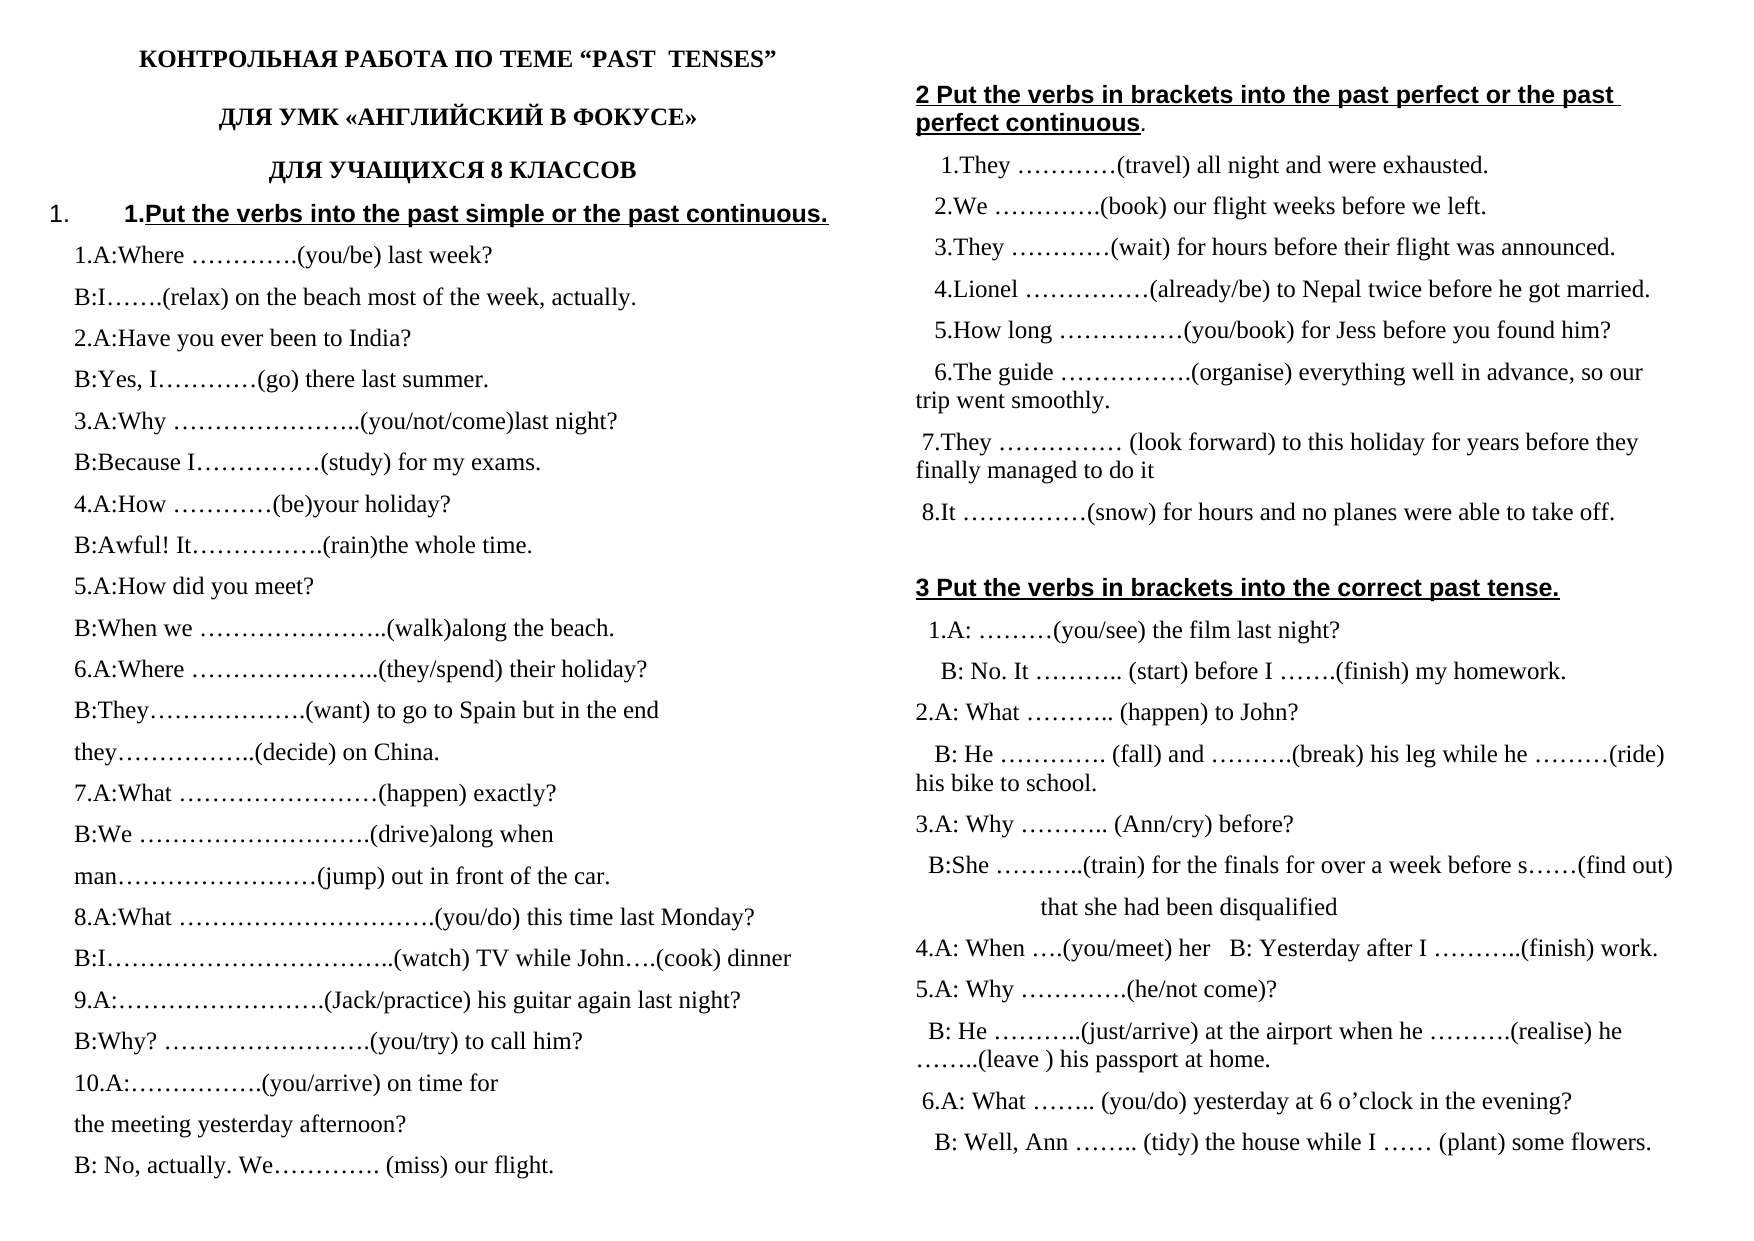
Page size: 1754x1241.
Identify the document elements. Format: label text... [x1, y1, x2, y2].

text ДЛЯ УЧАЩИХСЯ 8 КЛАССОВ [74, 143, 842, 187]
text 7.They …………… (look forward) to this holiday for years before they finally managed to do it [915, 427, 1683, 484]
text 5.A: Why ………….(he/not come)? [915, 974, 1683, 1003]
text B:She ………..(train) for the finals for over a week before s……(find out) [915, 850, 1683, 879]
text B: Well, Ann …….. (tidy) the house while I …… (plant) some flowers. [915, 1127, 1683, 1156]
text 1.A:Where ………….(you/be) last week? [74, 241, 842, 269]
text 3.They …………(wait) for hours before their flight was announced. [915, 232, 1683, 261]
text B:I…….(relax) on the beach most of the week, actually. [74, 282, 842, 311]
text 7.A:What ……………………(happen) exactly? [74, 778, 842, 807]
text 10.A:…………….(you/arrive) on time for [74, 1068, 842, 1096]
text 4.A:How …………(be)your holiday? [74, 489, 842, 517]
text B:They……………….(want) to go to Spain but in the end [74, 695, 842, 724]
text B:I……………………………..(watch) TV while John….(cook) dinner [74, 943, 842, 972]
text B: No. It ……….. (start) before I …….(finish) my homework. [915, 656, 1683, 685]
text B: He …………. (fall) and ……….(break) his leg while he ………(ride) his bike to school. [915, 739, 1683, 796]
text 4.A: When ….(you/meet) her B: Yesterday after I ………..(finish) work. [915, 933, 1683, 962]
text B:When we …………………..(walk)along the beach. [74, 613, 842, 641]
text 3.A:Why …………………..(you/not/come)last night? [74, 406, 842, 435]
text 3 Put the verbs in brackets into the correct past tense. [915, 573, 1683, 602]
text B:Yes, I…………(go) there last summer. [74, 364, 842, 393]
text 2 Put the verbs in brackets into the past perfect or the past perfect continuous. [915, 80, 1683, 137]
text 2.A: What ……….. (happen) to John? [915, 697, 1683, 726]
text 5.A:How did you meet? [74, 571, 842, 600]
text 9.A:…………………….(Jack/practice) his guitar again last night? [74, 985, 842, 1014]
text 1.They …………(travel) all night and were exhausted. [915, 150, 1683, 178]
text B:We ……………………….(drive)along when [74, 819, 842, 848]
text 3.A: Why ……….. (Ann/cry) before? [915, 809, 1683, 838]
text B: No, actually. We…………. (miss) our flight. [74, 1150, 842, 1179]
list 1.Put the verbs into the past simple or the past continuous. [49, 199, 842, 228]
text 2.We ………….(book) our flight weeks before we left. [915, 191, 1683, 220]
text they……………..(decide) on China. [74, 737, 842, 766]
text B:Because I……………(study) for my exams. [74, 447, 842, 476]
text that she had been disqualified [915, 892, 1683, 920]
text 8.It ……………(snow) for hours and no planes were able to take off. [915, 497, 1683, 526]
text man……………………(jump) out in front of the car. [74, 861, 842, 889]
text ДЛЯ УМК «АНГЛИЙСКИЙ В ФОКУСЕ» [74, 102, 842, 131]
text КОНТРОЛЬНАЯ РАБОТА ПО ТЕМЕ “PAST TENSES” [74, 44, 842, 73]
text 2.A:Have you ever been to India? [74, 323, 842, 352]
text 1.A: ………(you/see) the film last night? [915, 615, 1683, 643]
text 5.How long ……………(you/book) for Jess before you found him? [915, 315, 1683, 344]
text 8.A:What ………………………….(you/do) this time last Monday? [74, 902, 842, 931]
text the meeting yesterday afternoon? [74, 1109, 842, 1138]
text 6.A:Where …………………..(they/spend) their holiday? [74, 654, 842, 683]
text B:Awful! It…………….(rain)the whole time. [74, 530, 842, 559]
text 6.A: What …….. (you/do) yesterday at 6 o’clock in the evening? [915, 1086, 1683, 1114]
text 6.The guide …………….(organise) everything well in advance, so our trip went smoothly. [915, 357, 1683, 414]
text 4.Lionel ……………(already/be) to Nepal twice before he got married. [915, 274, 1683, 303]
text B: He ………..(just/arrive) at the airport when he ……….(realise) he ……..(leave ) his passport at home. [915, 1016, 1683, 1073]
text B:Why? …………………….(you/try) to call him? [74, 1026, 842, 1055]
